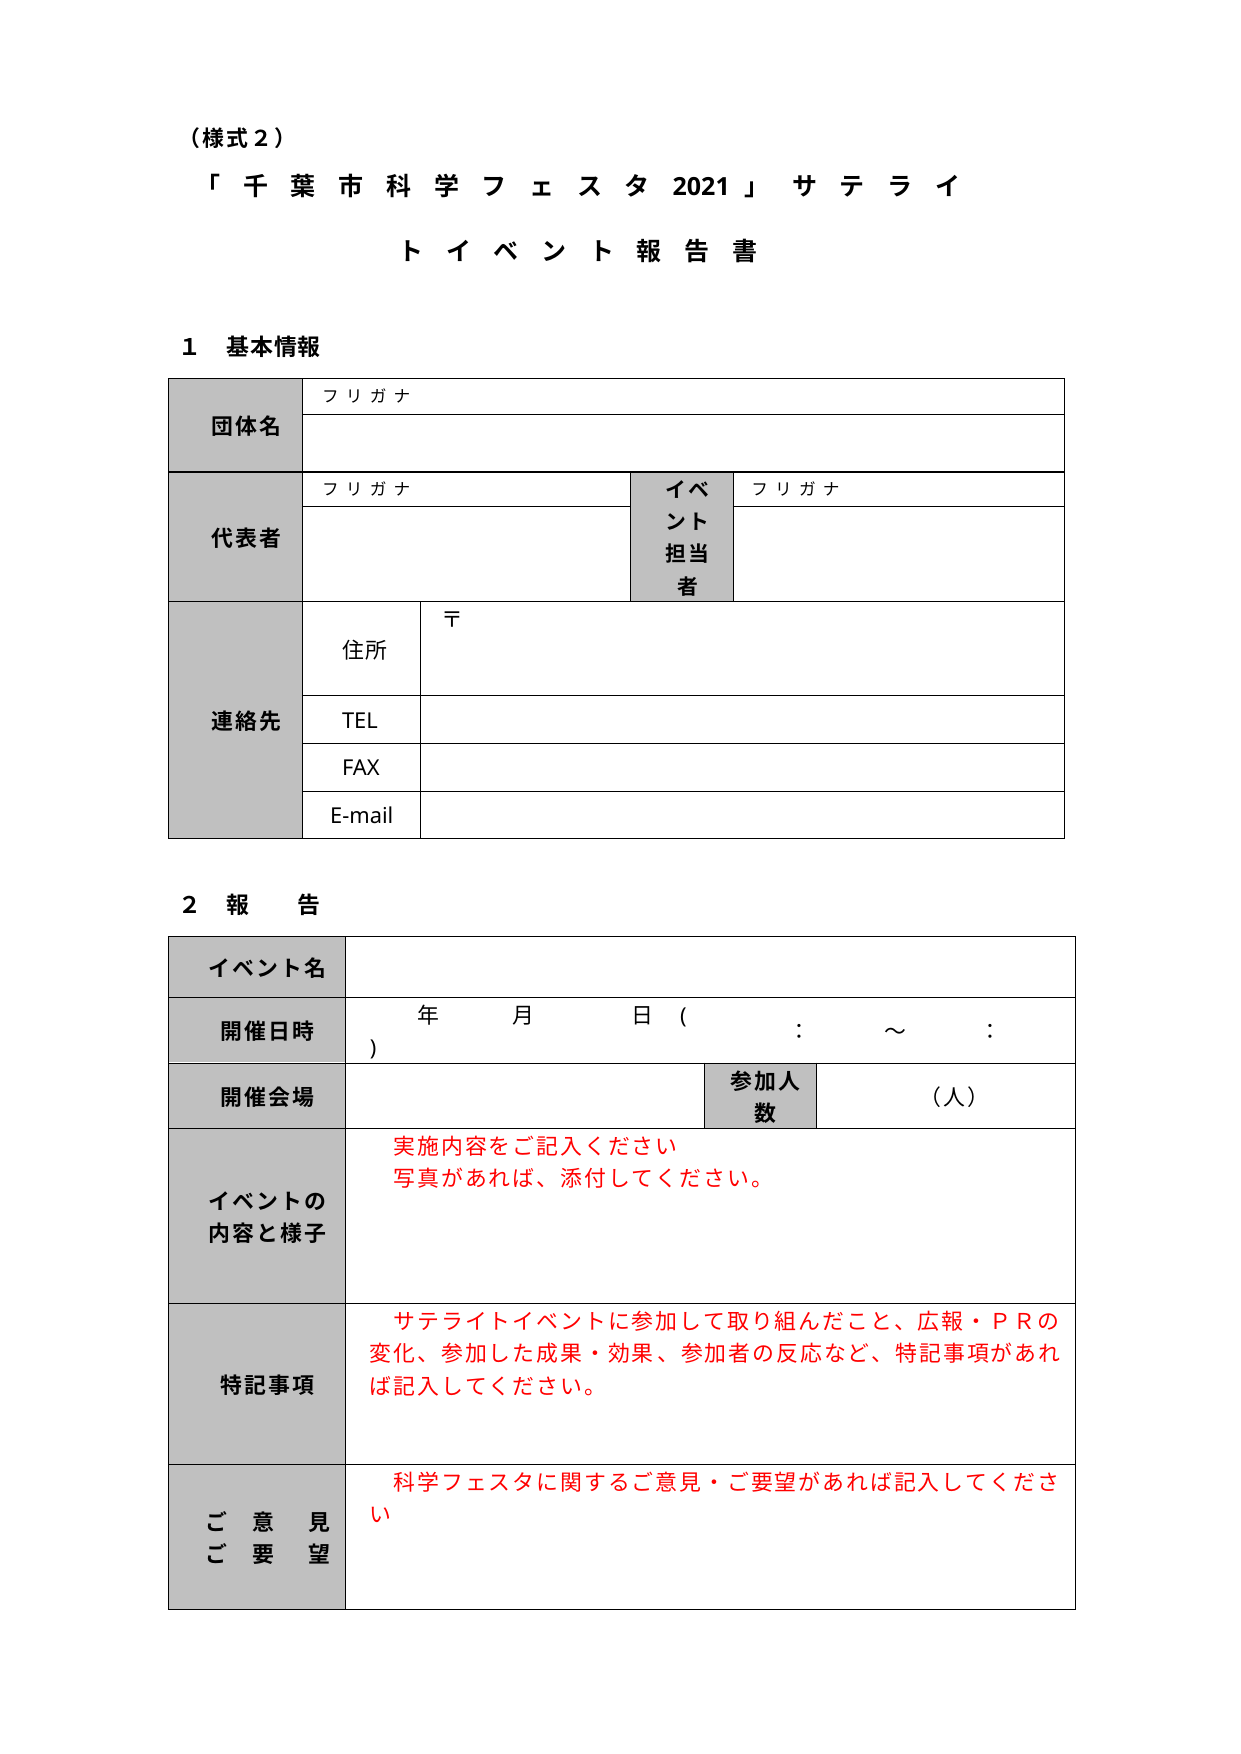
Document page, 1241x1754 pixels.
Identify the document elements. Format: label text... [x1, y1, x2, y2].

table_cell 科学フェスタに関するご意見・ご要望があれば記入してください [346, 1465, 1075, 1609]
table_cell 年 月 日 ( ) [346, 998, 705, 1062]
table_cell [346, 1064, 704, 1128]
table_cell 代表者 [169, 473, 302, 601]
table_cell サテライトイベントに参加して取り組んだこと、広報・ＰＲの変化、参加した成果・効果、参加者の反応など、特記事項があれば記入してください。 [346, 1304, 1075, 1464]
table_cell [734, 507, 1064, 601]
table_cell 〒 [421, 602, 1064, 695]
table_cell FAX [303, 744, 420, 791]
table_cell E-mail [303, 792, 420, 838]
table_cell 特記事項 [169, 1304, 345, 1464]
table_cell 開催日時 [169, 998, 345, 1062]
table_cell [421, 744, 1064, 791]
table_cell TEL [303, 696, 420, 743]
table_cell フリガナ [303, 473, 630, 506]
table_cell [421, 696, 1064, 743]
table_cell 開催会場 [169, 1064, 345, 1128]
table_header フリガナ [303, 379, 1064, 414]
table_cell イベントの 内容と様子 [169, 1129, 345, 1303]
table_cell （人） [817, 1064, 1075, 1128]
table_header イベント名 [169, 937, 345, 997]
table_cell 住所 [303, 602, 420, 695]
text ２ 報 告 [179, 872, 1061, 936]
text １ 基本情報 [179, 314, 1061, 378]
table_cell 参加人数 [705, 1064, 816, 1128]
text （様式２） [179, 121, 999, 153]
table_cell イベント 担当者 [631, 473, 733, 601]
table_cell 実施内容をご記入ください 写真があれば、添付してください。 [346, 1129, 1075, 1303]
table_cell ご意見 ご要望 [169, 1465, 345, 1609]
text 「千葉市科学フェスタ2021」サテライトイベント報告書 [179, 153, 999, 281]
table_header [346, 937, 1075, 997]
table_cell [421, 792, 1064, 838]
table_cell [303, 415, 1064, 471]
table_cell フリガナ [734, 473, 1064, 506]
table_cell ： ～ ： [705, 998, 1075, 1062]
table_cell 連絡先 [169, 602, 302, 838]
table_cell [303, 507, 630, 601]
table_header 団体名 [169, 379, 302, 471]
